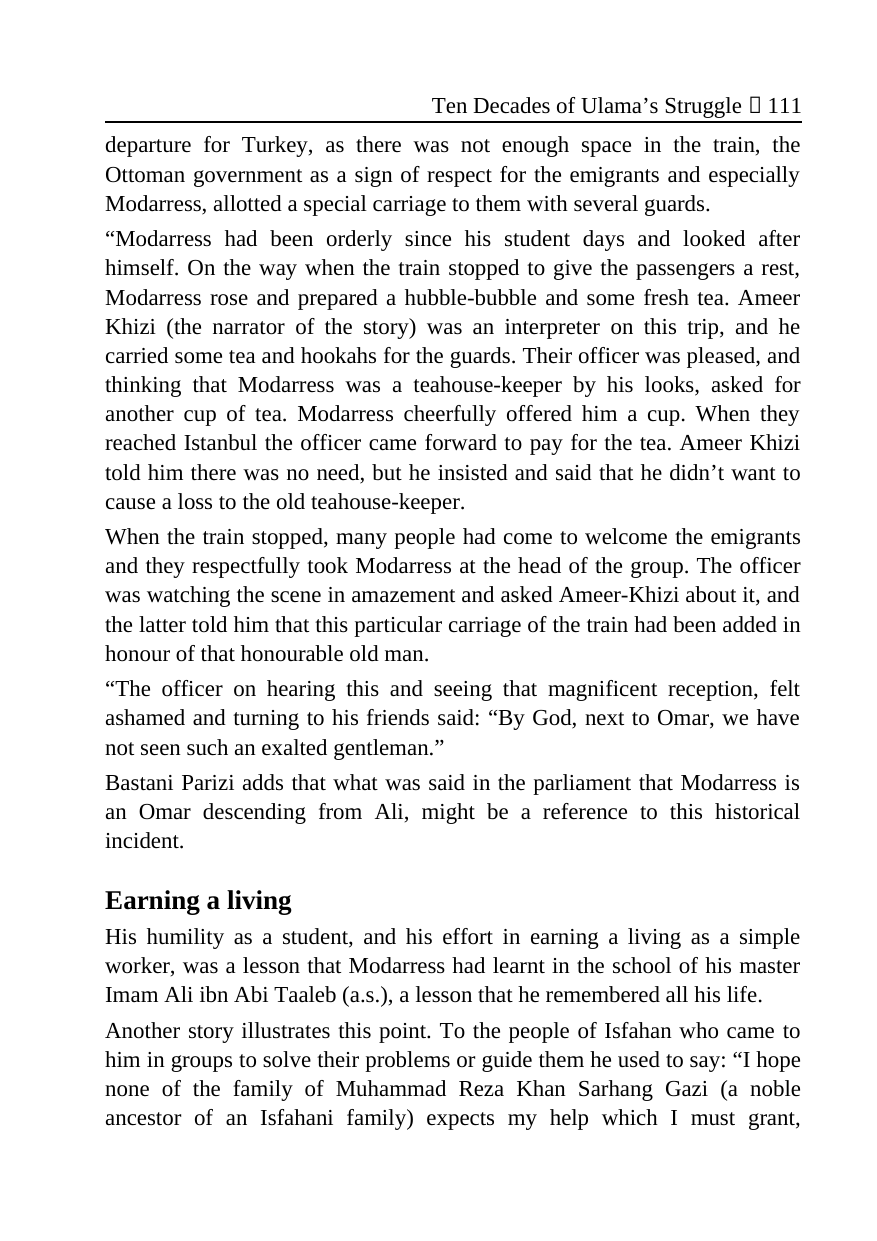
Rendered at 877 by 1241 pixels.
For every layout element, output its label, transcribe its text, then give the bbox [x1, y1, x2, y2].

text “Modarress had been orderly since his student days and looked after himself. On the way when the train stopped to give the passengers a rest, Modarress rose and prepared a hubble-bubble and some fresh tea. Ameer Khizi (the narrator of the story) was an interpreter on this trip, and he carried some tea and hookahs for the guards. Their officer was pleased, and thinking that Modarress was a teahouse-keeper by his looks, asked for another cup of tea. Modarress cheerfully offered him a cup. When they reached Istanbul the officer came forward to pay for the tea. Ameer Khizi told him there was no need, but he insisted and said that he didn’t want to cause a loss to the old teahouse-keeper. [105, 223, 802, 515]
text Bastani Parizi adds that what was said in the parliament that Modarress is an Omar descending from Ali, might be a reference to this historical incident. [105, 767, 802, 854]
text When the train stopped, many people had come to welcome the emigrants and they respectfully took Modarress at the head of the group. The officer was watching the scene in amazement and asked Ameer-Khizi about it, and the latter told him that this particular carriage of the train had been added in honour of that honourable old man. [105, 521, 802, 667]
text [105, 1015, 802, 1132]
subtitle Earning a living [105, 884, 802, 915]
text His humility as a student, and his effort in earning a living as a simple worker, was a lesson that Modarress had learnt in the school of his master Imam Ali ibn Abi Taaleb (a.s.), a lesson that he remembered all his life. [105, 921, 802, 1009]
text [105, 129, 802, 217]
text “The officer on hearing this and seeing that magnificent reception, felt ashamed and turning to his friends said: “By God, next to Omar, we have not seen such an exalted gentleman.” [105, 673, 802, 761]
